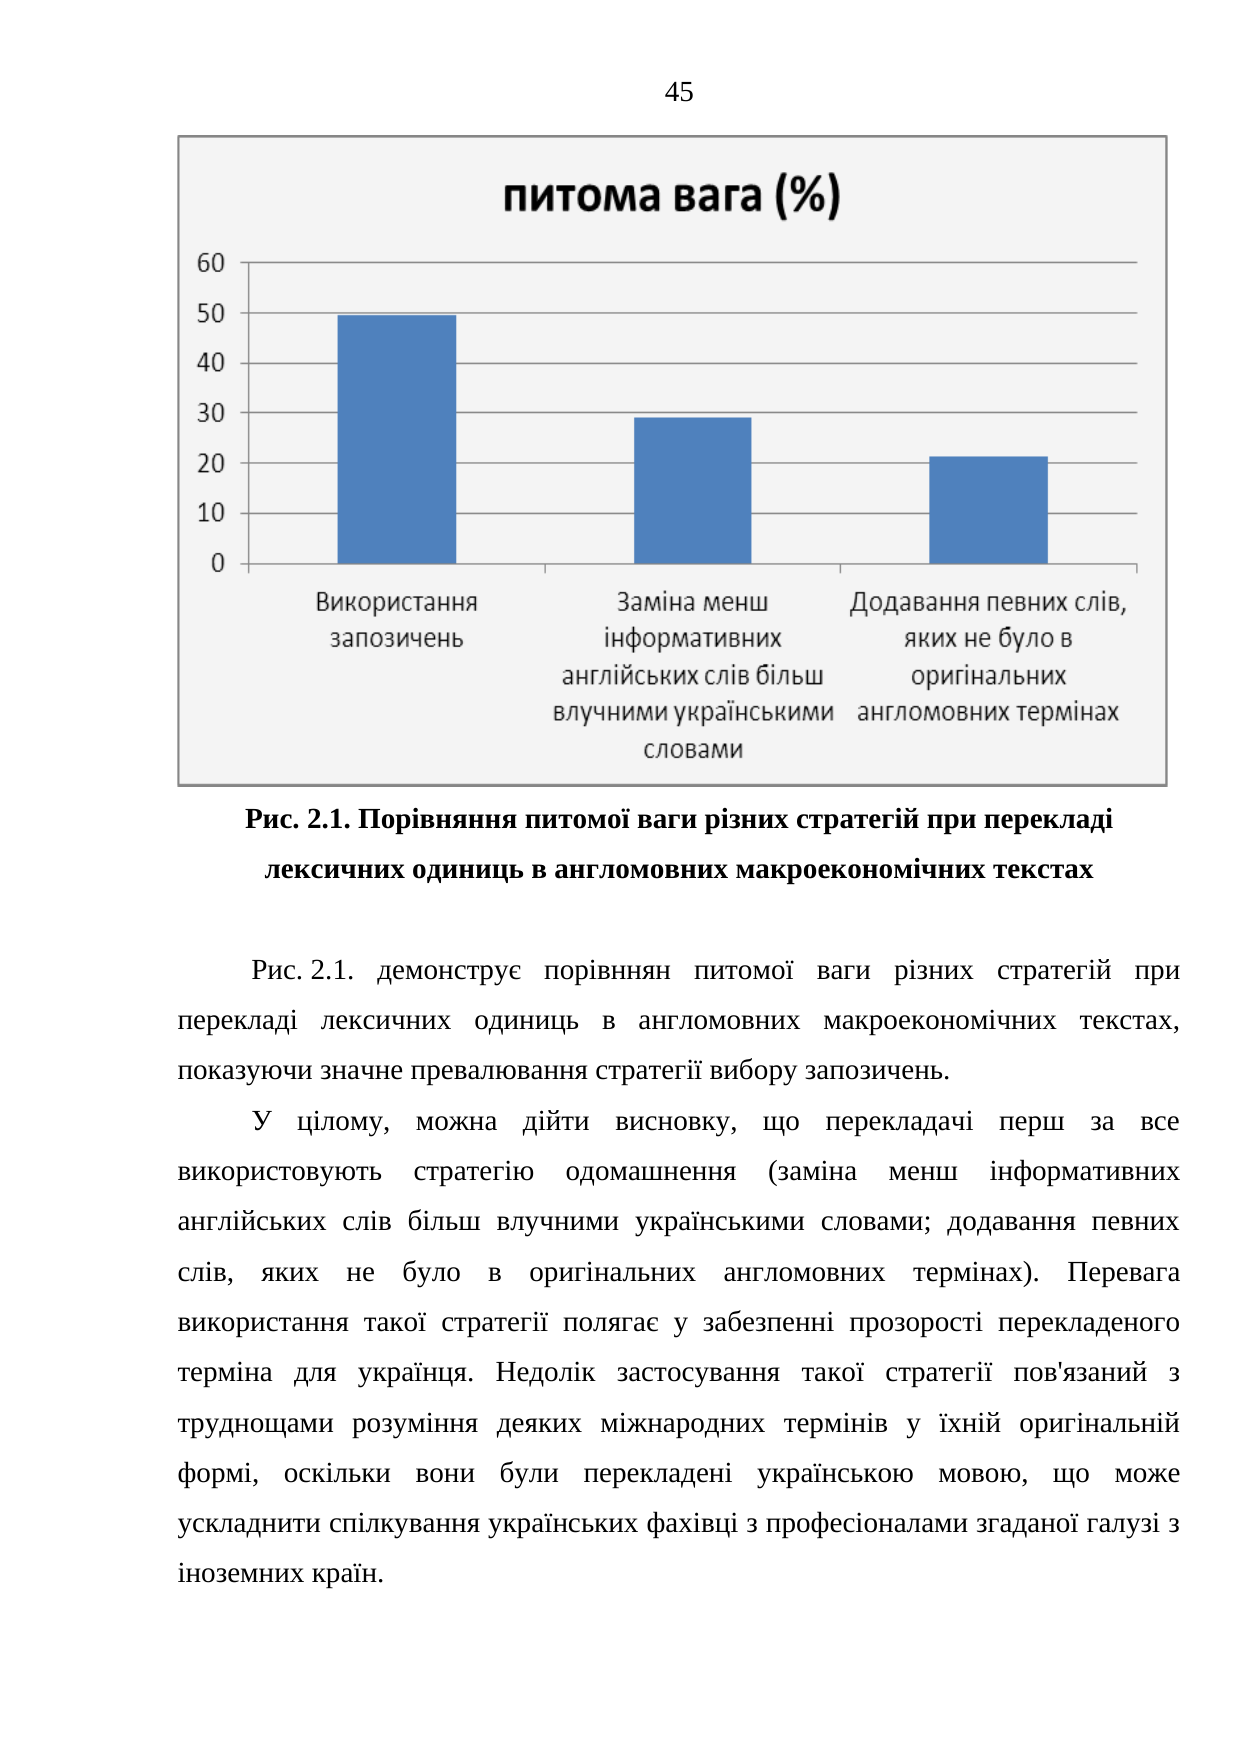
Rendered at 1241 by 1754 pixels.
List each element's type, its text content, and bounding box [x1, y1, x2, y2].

picture [177, 135, 1168, 787]
text У цілому, можна дійти висновку, що перекладачі перш за все використовують стратегію одомашнення (заміна менш інформативних англійських слів більш влучними українськими словами; додавання певних слів, яких не було в оригінальних англомовних термінах). Перевага використання такої стратегії полягає у забезпенні прозорості перекладеного терміна для українця. Недолік застосування такої стратегії пов'язаний з труднощами розуміння деяких міжнародних термінів у їхній оригінальній формі, оскільки вони були перекладені українською мовою, що може ускладнити спілкування українських фахівці з професіоналами згаданої галузі з іноземних країн. [177, 1103, 1181, 1589]
text Рис. 2.1. демонструє порівннян питомої ваги різних стратегій при перекладі лексичних одиниць в англомовних макроекономічних текстах, показуючи значне превалювання стратегії вибору запозичень. [177, 952, 1181, 1086]
text Рис. 2.1. Порівняння питомої ваги різних стратегій при перекладі лексичних одиниць в англомовних макроекономічних текстах [177, 801, 1181, 885]
